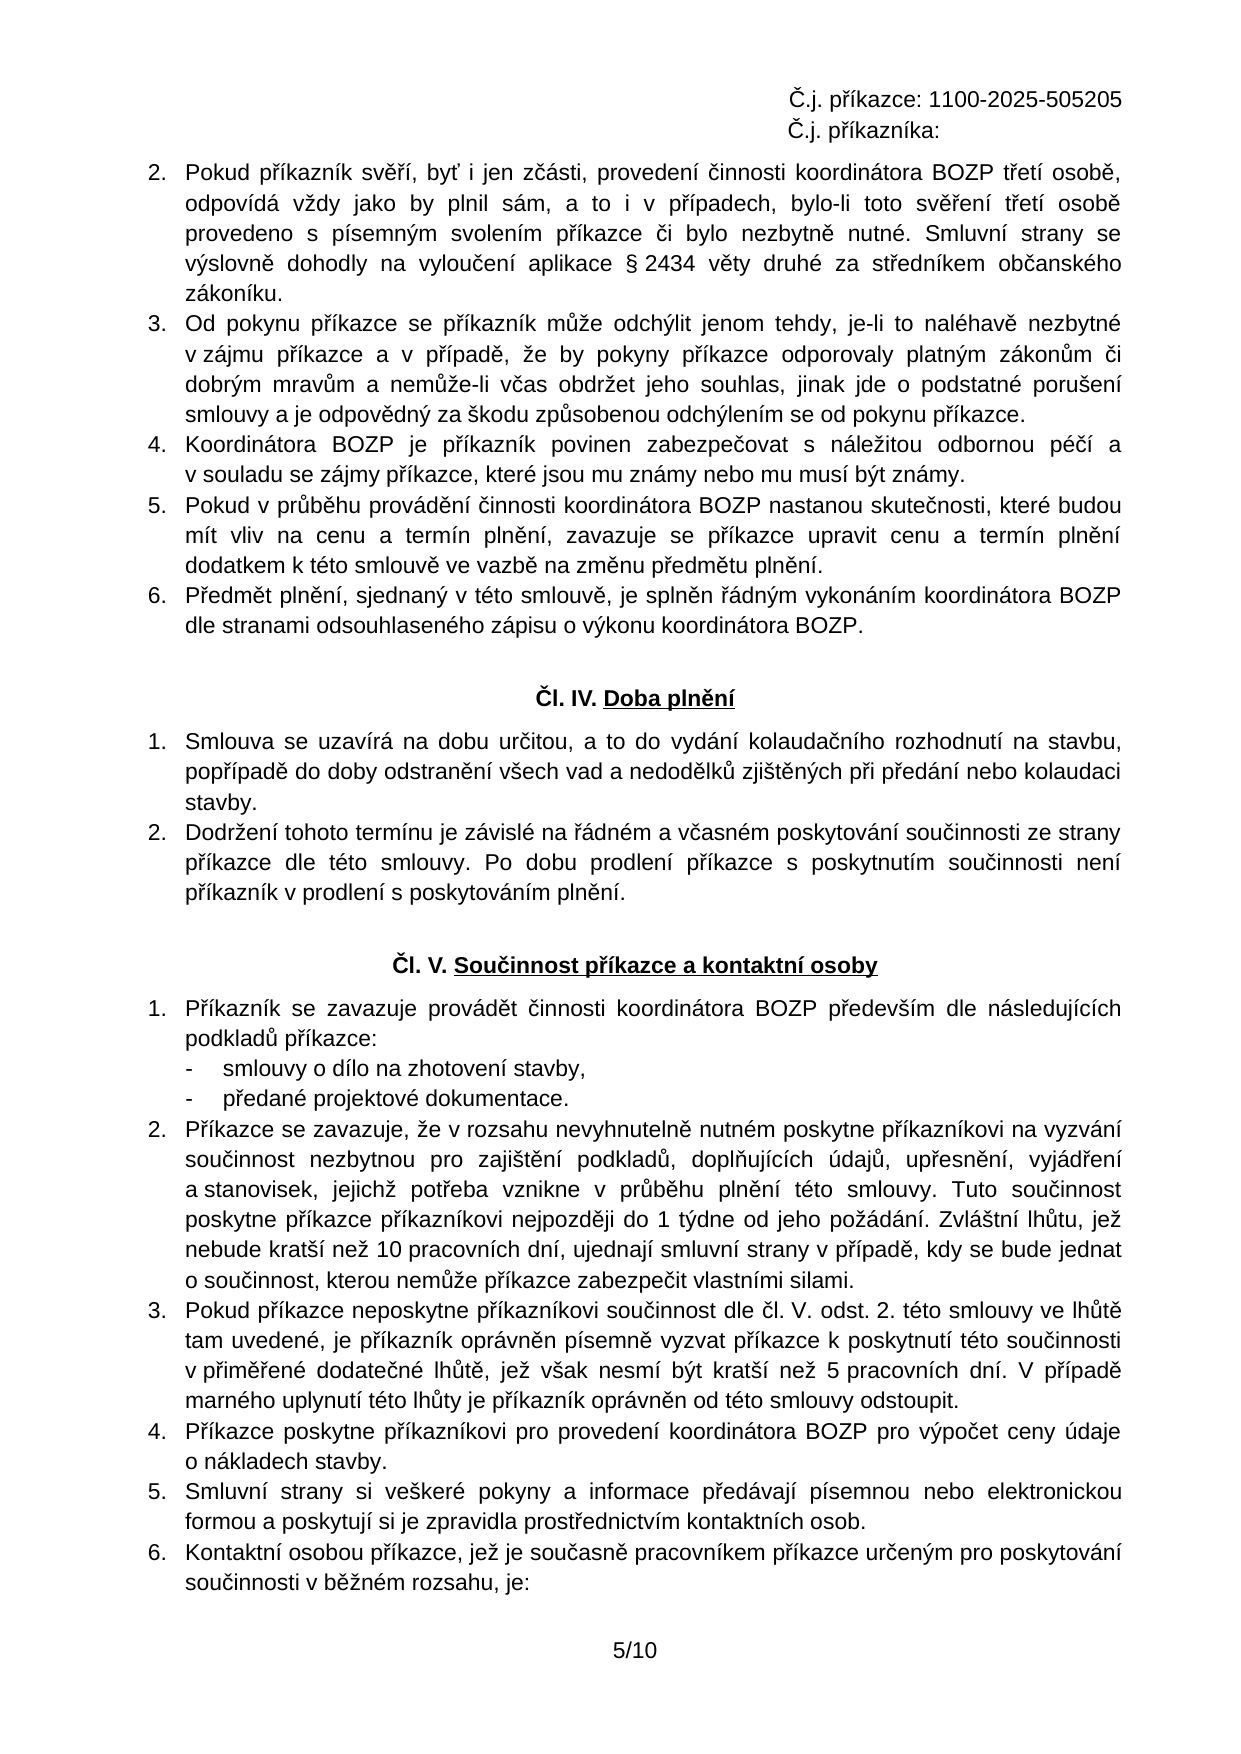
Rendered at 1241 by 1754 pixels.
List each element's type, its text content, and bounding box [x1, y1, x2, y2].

text Součinnost příkazce a kontaktní osoby [148, 952, 1122, 978]
list Příkazce poskytne příkazníkovi pro provedení koordinátora BOZP pro výpočet ceny údaje o nákladech stavby. [148, 1418, 1122, 1474]
list Pokud příkazník svěří, byť i jen zčásti, provedení činnosti koordinátora BOZP třetí osobě, odpovídá vždy jako by plnil sám, a to i v případech, bylo-li toto svěření třetí osobě provedeno s písemným svolením příkazce či bylo nezbytně nutné. Smluvní strany se výslovně dohodly na vyloučení aplikace § 2434 věty druhé za středníkem občanského zákoníku. [148, 159, 1122, 306]
list Příkazník se zavazuje provádět činnosti koordinátora BOZP především dle následujících podkladů příkazce: [148, 995, 1122, 1051]
list předané projektové dokumentace. [185, 1085, 1122, 1112]
list Kontaktní osobou příkazce, jež je současně pracovníkem příkazce určeným pro poskytování součinnosti v běžném rozsahu, je: [148, 1538, 1122, 1595]
list Příkazce se zavazuje, že v rozsahu nevyhnutelně nutném poskytne příkazníkovi na vyzvání součinnost nezbytnou pro zajištění podkladů, doplňujících údajů, upřesnění, vyjádření a stanovisek, jejichž potřeba vznikne v průběhu plnění této smlouvy. Tuto součinnost poskytne příkazce příkazníkovi nejpozději do 1 týdne od jeho požádání. Zvláštní lhůtu, jež nebude kratší než 10 pracovních dní, ujednají smluvní strany v případě, kdy se bude jednat o součinnost, kterou nemůže příkazce zabezpečit vlastními silami. [148, 1116, 1122, 1293]
list Smluvní strany si veškeré pokyny a informace předávají písemnou nebo elektronickou formou a poskytují si je zpravidla prostřednictvím kontaktních osob. [148, 1478, 1122, 1534]
list Pokud příkazce neposkytne příkazníkovi součinnost dle čl. V. odst. 2. této smlouvy ve lhůtě tam uvedené, je příkazník oprávněn písemně vyzvat příkazce k poskytnutí této součinnosti v přiměřené dodatečné lhůtě, jež však nesmí být kratší než 5 pracovních dní. V případě marného uplynutí této lhůty je příkazník oprávněn od této smlouvy odstoupit. [148, 1297, 1122, 1414]
list Smlouva se uzavírá na dobu určitou, a to do vydání kolaudačního rozhodnutí na stavbu, popřípadě do doby odstranění všech vad a nedodělků zjištěných při předání nebo kolaudaci stavby. [148, 728, 1122, 815]
text Doba plnění [148, 685, 1122, 712]
list smlouvy o dílo na zhotovení stavby, [185, 1055, 1122, 1081]
list Dodržení tohoto termínu je závislé na řádném a včasném poskytování součinnosti ze strany příkazce dle této smlouvy. Po dobu prodlení příkazce s poskytnutím součinnosti není příkazník v prodlení s poskytováním plnění. [148, 819, 1122, 905]
list Od pokynu příkazce se příkazník může odchýlit jenom tehdy, je-li to naléhavě nezbytné v zájmu příkazce a v případě, že by pokyny příkazce odporovaly platným zákonům či dobrým mravům a nemůže-li včas obdržet jeho souhlas, jinak jde o podstatné porušení smlouvy a je odpovědný za škodu způsobenou odchýlením se od pokynu příkazce. [148, 310, 1122, 427]
list Pokud v průběhu provádění činnosti koordinátora BOZP nastanou skutečnosti, které budou mít vliv na cenu a termín plnění, zavazuje se příkazce upravit cenu a termín plnění dodatkem k této smlouvě ve vazbě na změnu předmětu plnění. [148, 492, 1122, 578]
list Předmět plnění, sjednaný v této smlouvě, je splněn řádným vykonáním koordinátora BOZP dle stranami odsouhlaseného zápisu o výkonu koordinátora BOZP. [148, 582, 1122, 639]
list Koordinátora BOZP je příkazník povinen zabezpečovat s náležitou odbornou péčí a v souladu se zájmy příkazce, které jsou mu známy nebo mu musí být známy. [148, 431, 1122, 488]
